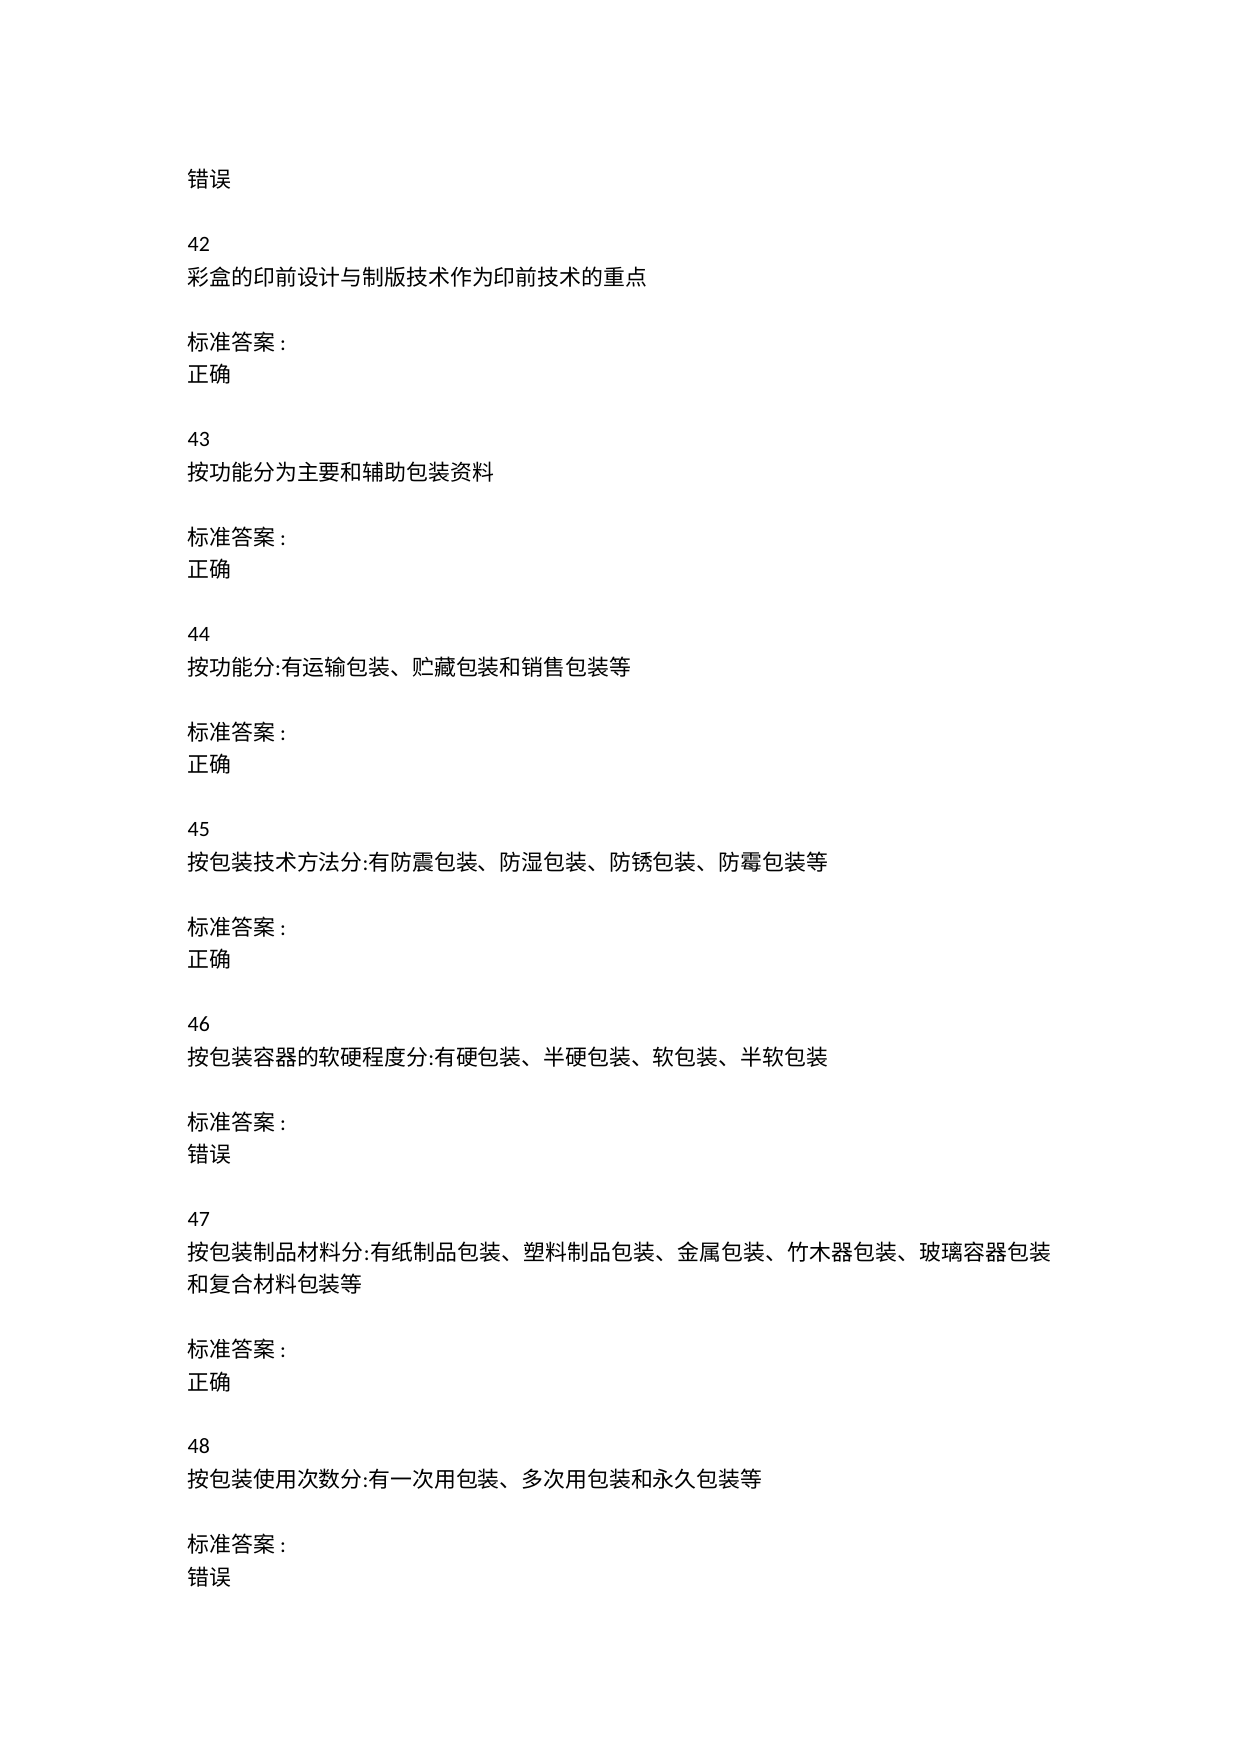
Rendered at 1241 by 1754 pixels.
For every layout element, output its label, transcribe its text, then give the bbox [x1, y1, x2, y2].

text 错误 [187, 1137, 1053, 1169]
text 45 [187, 812, 1053, 844]
text 正确 [187, 552, 1053, 584]
text 按包装容器的软硬程度分:有硬包装、半硬包装、软包装、半软包装 [187, 1039, 1053, 1072]
text 标准答案 : [187, 324, 1053, 357]
text 标准答案 : [187, 1527, 1053, 1559]
text 正确 [187, 1364, 1053, 1397]
text 标准答案 : [187, 909, 1053, 942]
text 42 [187, 227, 1053, 259]
text 按功能分为主要和辅助包装资料 [187, 454, 1053, 487]
text 按包装技术方法分:有防震包装、防湿包装、防锈包装、防霉包装等 [187, 844, 1053, 877]
text 标准答案 : [187, 1332, 1053, 1364]
text 错误 [187, 162, 1053, 194]
text 正确 [187, 747, 1053, 779]
text 标准答案 : [187, 519, 1053, 552]
text 错误 [187, 1559, 1053, 1592]
text 彩盒的印前设计与制版技术作为印前技术的重点 [187, 259, 1053, 292]
text 48 [187, 1429, 1053, 1462]
text 43 [187, 422, 1053, 454]
text 正确 [187, 942, 1053, 974]
text 按包装制品材料分:有纸制品包装、塑料制品包装、金属包装、竹木器包装、玻璃容器包装和复合材料包装等 [187, 1234, 1053, 1299]
text 正确 [187, 357, 1053, 389]
text 47 [187, 1202, 1053, 1234]
text 按包装使用次数分:有一次用包装、多次用包装和永久包装等 [187, 1462, 1053, 1494]
text 46 [187, 1007, 1053, 1039]
text 44 [187, 617, 1053, 649]
text 标准答案 : [187, 714, 1053, 747]
text 按功能分:有运输包装、贮藏包装和销售包装等 [187, 649, 1053, 682]
text 标准答案 : [187, 1104, 1053, 1137]
